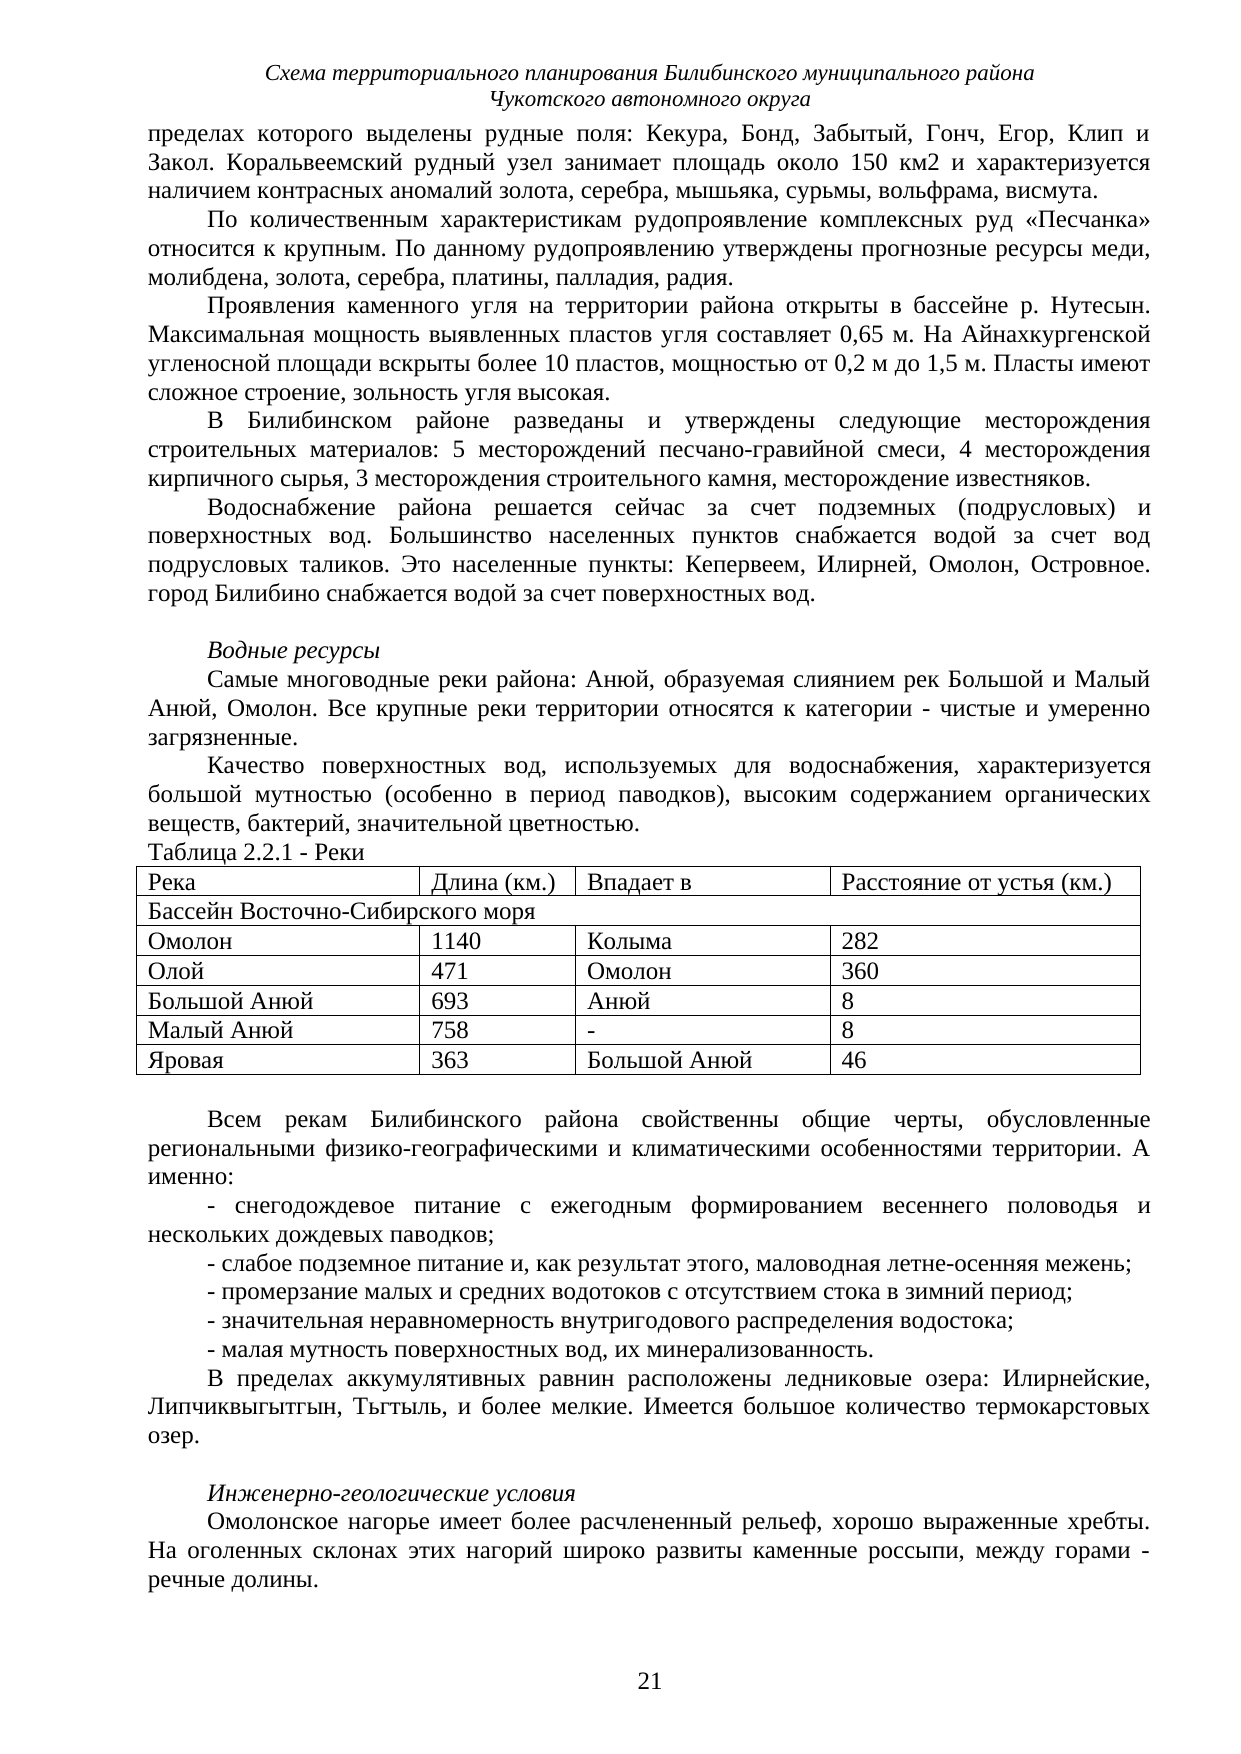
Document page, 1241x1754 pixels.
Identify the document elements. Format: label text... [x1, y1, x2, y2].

table_cell 282 [831, 926, 1140, 955]
table_header Расстояние от устья (км.) [831, 867, 1140, 895]
text Самые многоводные реки района: Анюй, образуемая слиянием рек Большой и Малый Анюй, Омолон. Все крупные реки территории относятся к категории - чистые и умеренно загрязненные. [148, 664, 1152, 751]
text В пределах аккумулятивных равнин расположены ледниковые озера: Илирнейские, Липчиквыгытгын, Тьгтыль, и более мелкие. Имеется большое количество термокарстовых озер. [148, 1363, 1152, 1449]
table_cell 758 [420, 1016, 575, 1044]
table_cell Яровая [137, 1045, 419, 1074]
table_cell Большой Анюй [137, 986, 419, 1014]
table_cell 8 [831, 1016, 1140, 1044]
table_header Впадает в [576, 867, 830, 895]
text - слабое подземное питание и, как результат этого, маловодная летне-осенняя межень; [148, 1248, 1152, 1276]
table_cell - [576, 1016, 830, 1044]
text По количественным характеристикам рудопроявление комплексных руд «Песчанка» относится к крупным. По данному рудопроявлению утверждены прогнозные ресурсы меди, молибдена, золота, серебра, платины, палладия, радия. [148, 204, 1152, 291]
table_cell Колыма [576, 926, 830, 955]
text - малая мутность поверхностных вод, их минерализованность. [148, 1334, 1152, 1363]
text Омолонское нагорье имеет более расчлененный рельеф, хорошо выраженные хребты. На оголенных склонах этих нагорий широко развиты каменные россыпи, между горами - речные долины. [148, 1506, 1152, 1593]
table_cell Бассейн Восточно-Сибирского моря [137, 896, 1140, 925]
table_header Длина (км.) [420, 867, 575, 895]
table_cell 693 [420, 986, 575, 1014]
table_cell Анюй [576, 986, 830, 1014]
text Инженерно-геологические условия [148, 1478, 1152, 1506]
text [148, 118, 1152, 204]
text - значительная неравномерность внутригодового распределения водостока; [148, 1305, 1152, 1334]
table_cell Большой Анюй [576, 1045, 830, 1074]
table_header Река [137, 867, 419, 895]
table_cell 46 [831, 1045, 1140, 1074]
table_cell 8 [831, 986, 1140, 1014]
text Водные ресурсы [148, 636, 1152, 664]
text - промерзание малых и средних водотоков с отсутствием стока в зимний период; [148, 1276, 1152, 1305]
table_cell Олой [137, 956, 419, 985]
text В Билибинском районе разведаны и утверждены следующие месторождения строительных материалов: 5 месторождений песчано-гравийной смеси, 4 месторождения кирпичного сырья, 3 месторождения строительного камня, месторождение известняков. [148, 406, 1152, 492]
text Водоснабжение района решается сейчас за счет подземных (подрусловых) и поверхностных вод. Большинство населенных пунктов снабжается водой за счет вод подрусловых таликов. Это населенные пункты: Кепервеем, Илирней, Омолон, Островное. город Билибино снабжается водой за счет поверхностных вод. [148, 492, 1152, 607]
table_cell Омолон [137, 926, 419, 955]
text - снегодождевое питание с ежегодным формированием весеннего половодья и нескольких дождевых паводков; [148, 1190, 1152, 1248]
table_cell 1140 [420, 926, 575, 955]
text Таблица 2.2.1 - Реки [148, 837, 1152, 866]
text Качество поверхностных вод, используемых для водоснабжения, характеризуется большой мутностью (особенно в период паводков), высоким содержанием органических веществ, бактерий, значительной цветностью. [148, 751, 1152, 837]
table_cell 471 [420, 956, 575, 985]
table_cell Омолон [576, 956, 830, 985]
text Проявления каменного угля на территории района открыты в бассейне р. Нутесын. Максимальная мощность выявленных пластов угля составляет 0,65 м. На Айнахкургенской угленосной площади вскрыты более 10 пластов, мощностью от 0,2 м до 1,5 м. Пласты имеют сложное строение, зольность угля высокая. [148, 291, 1152, 406]
table_cell 363 [420, 1045, 575, 1074]
text Всем рекам Билибинского района свойственны общие черты, обусловленные региональными физико-географическими и климатическими особенностями территории. А именно: [148, 1104, 1152, 1190]
table_cell Малый Анюй [137, 1016, 419, 1044]
table_cell 360 [831, 956, 1140, 985]
